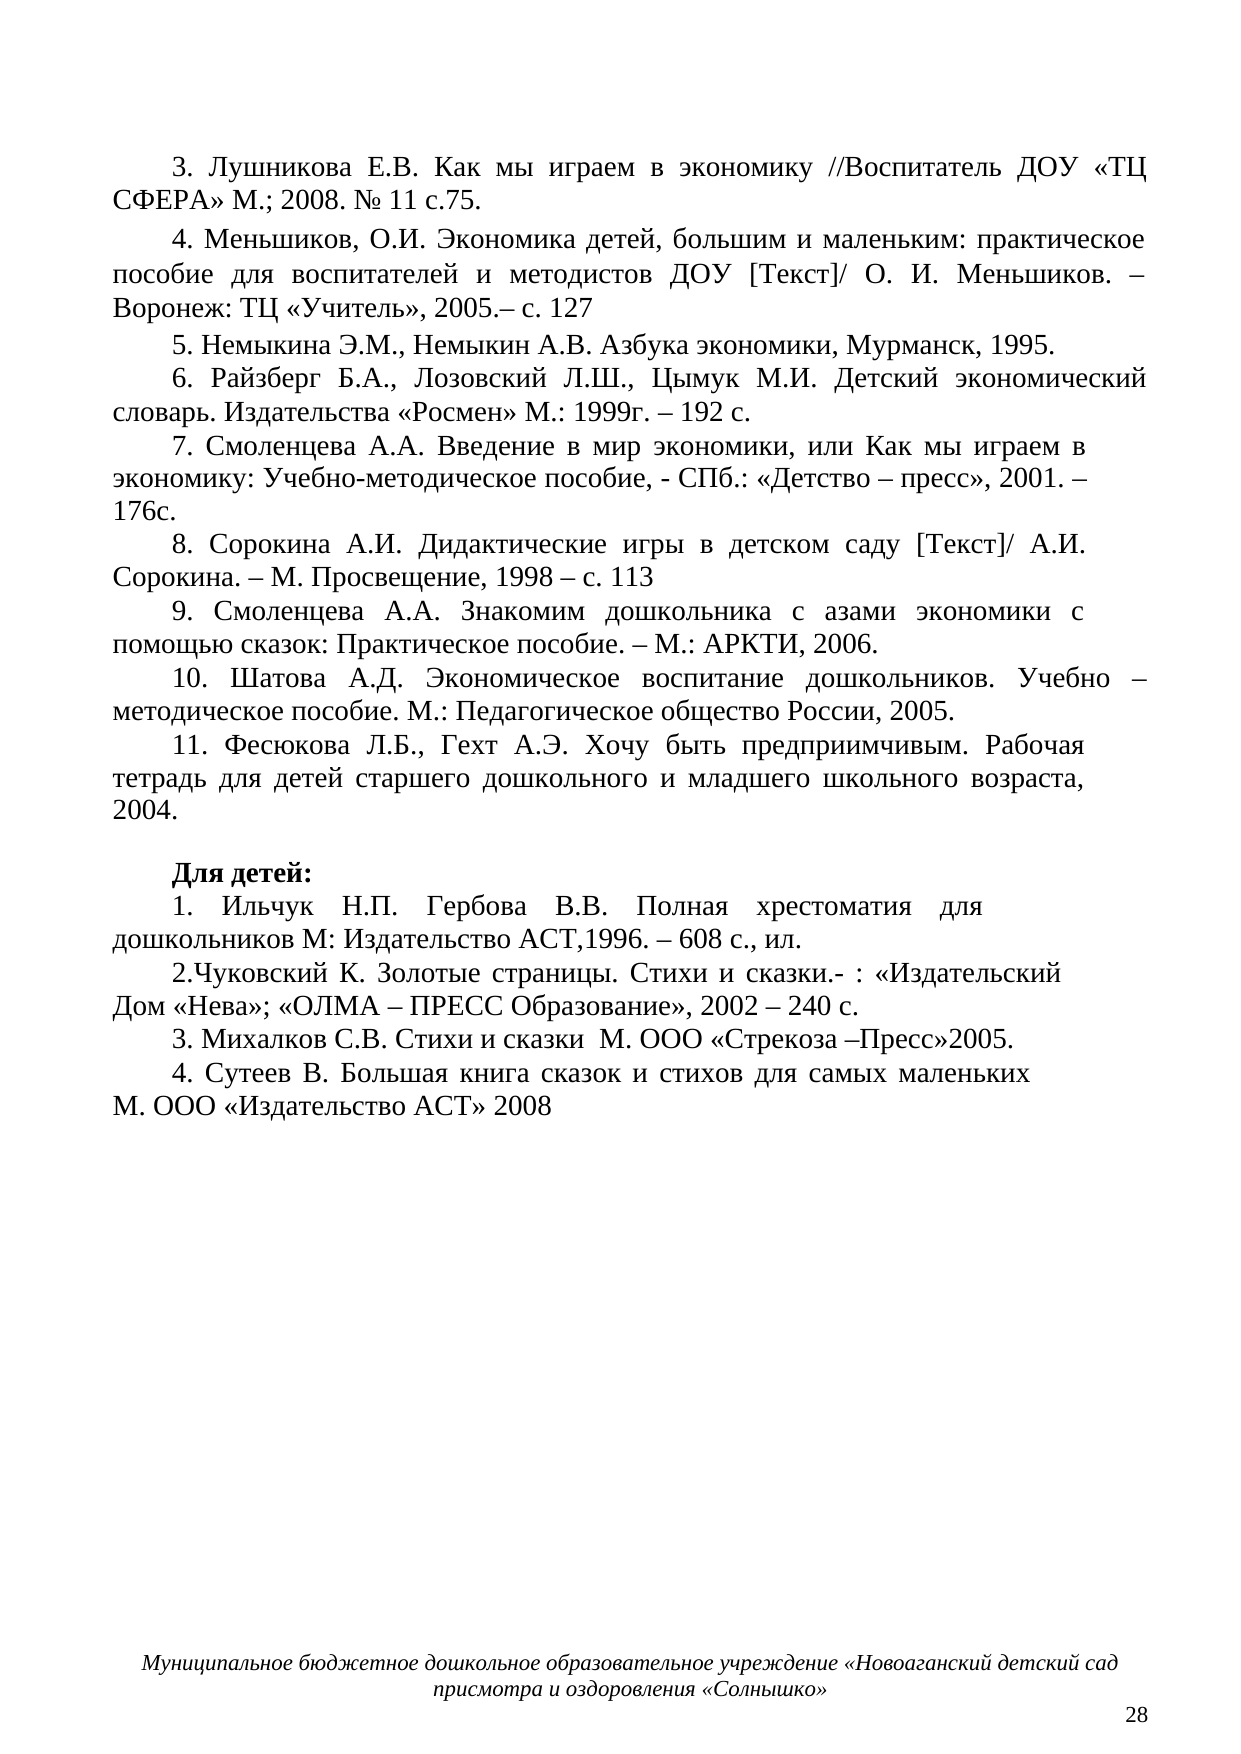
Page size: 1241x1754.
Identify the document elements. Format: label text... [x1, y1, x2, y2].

text 3. Лушникова Е.В. Как мы играем в экономику //Воспитатель ДОУ «ТЦ СФЕРА» М.; 2008. № 11 с.75. [112, 149, 1148, 216]
text 2.Чуковский К. Золотые страницы. Стихи и сказки.- : «Издательский Дом «Нева»; «ОЛМА – ПРЕСС Образование», 2002 – 240 с. [112, 956, 1062, 1021]
text 10. Шатова А.Д. Экономическое воспитание дошкольников. Учебно – методическое пособие. М.: Педагогическое общество России, 2005. [112, 660, 1148, 727]
text 5. Немыкина Э.М., Немыкин А.В. Азбука экономики, Мурманск, 1995. [112, 327, 1148, 361]
text 4. Сутеев В. Большая книга сказок и стихов для самых маленьких М. ООО «Издательство АСТ» 2008 [112, 1056, 1031, 1121]
text Для детей: [112, 855, 1148, 889]
text 4. Меньшиков, О.И. Экономика детей, большим и маленьким: практическое пособие для воспитателей и методистов ДОУ [Текст]/ О. И. Меньшиков. – Воронеж: ТЦ «Учитель», 2005.– с. 127 [112, 222, 1146, 324]
text 7. Смоленцева А.А. Введение в мир экономики, или Как мы играем в экономику: Учебно-методическое пособие, - СПб.: «Детство – пресс», 2001. – 176с. [112, 429, 1087, 527]
text 6. Райзберг Б.А., Лозовский Л.Ш., Цымук М.И. Детский экономический словарь. Издательства «Росмен» М.: 1999г. – 192 с. [112, 361, 1148, 428]
text 3. Михалков С.В. Стихи и сказки М. ООО «Стрекоза –Пресс»2005. [112, 1021, 1148, 1055]
text 1. Ильчук Н.П. Гербова В.В. Полная хрестоматия для дошкольников М: Издательство АСТ,1996. – 608 с., ил. [112, 889, 983, 955]
text 11. Фесюкова Л.Б., Гехт А.Э. Хочу быть предприимчивым. Рабочая тетрадь для детей старшего дошкольного и младшего школьного возраста, 2004. [112, 728, 1085, 826]
text 9. Смоленцева А.А. Знакомим дошкольника с азами экономики с помощью сказок: Практическое пособие. – М.: АРКТИ, 2006. [112, 594, 1085, 660]
text 8. Сорокина А.И. Дидактические игры в детском саду [Текст]/ А.И. Сорокина. – М. Просвещение, 1998 – с. 113 [112, 528, 1087, 593]
